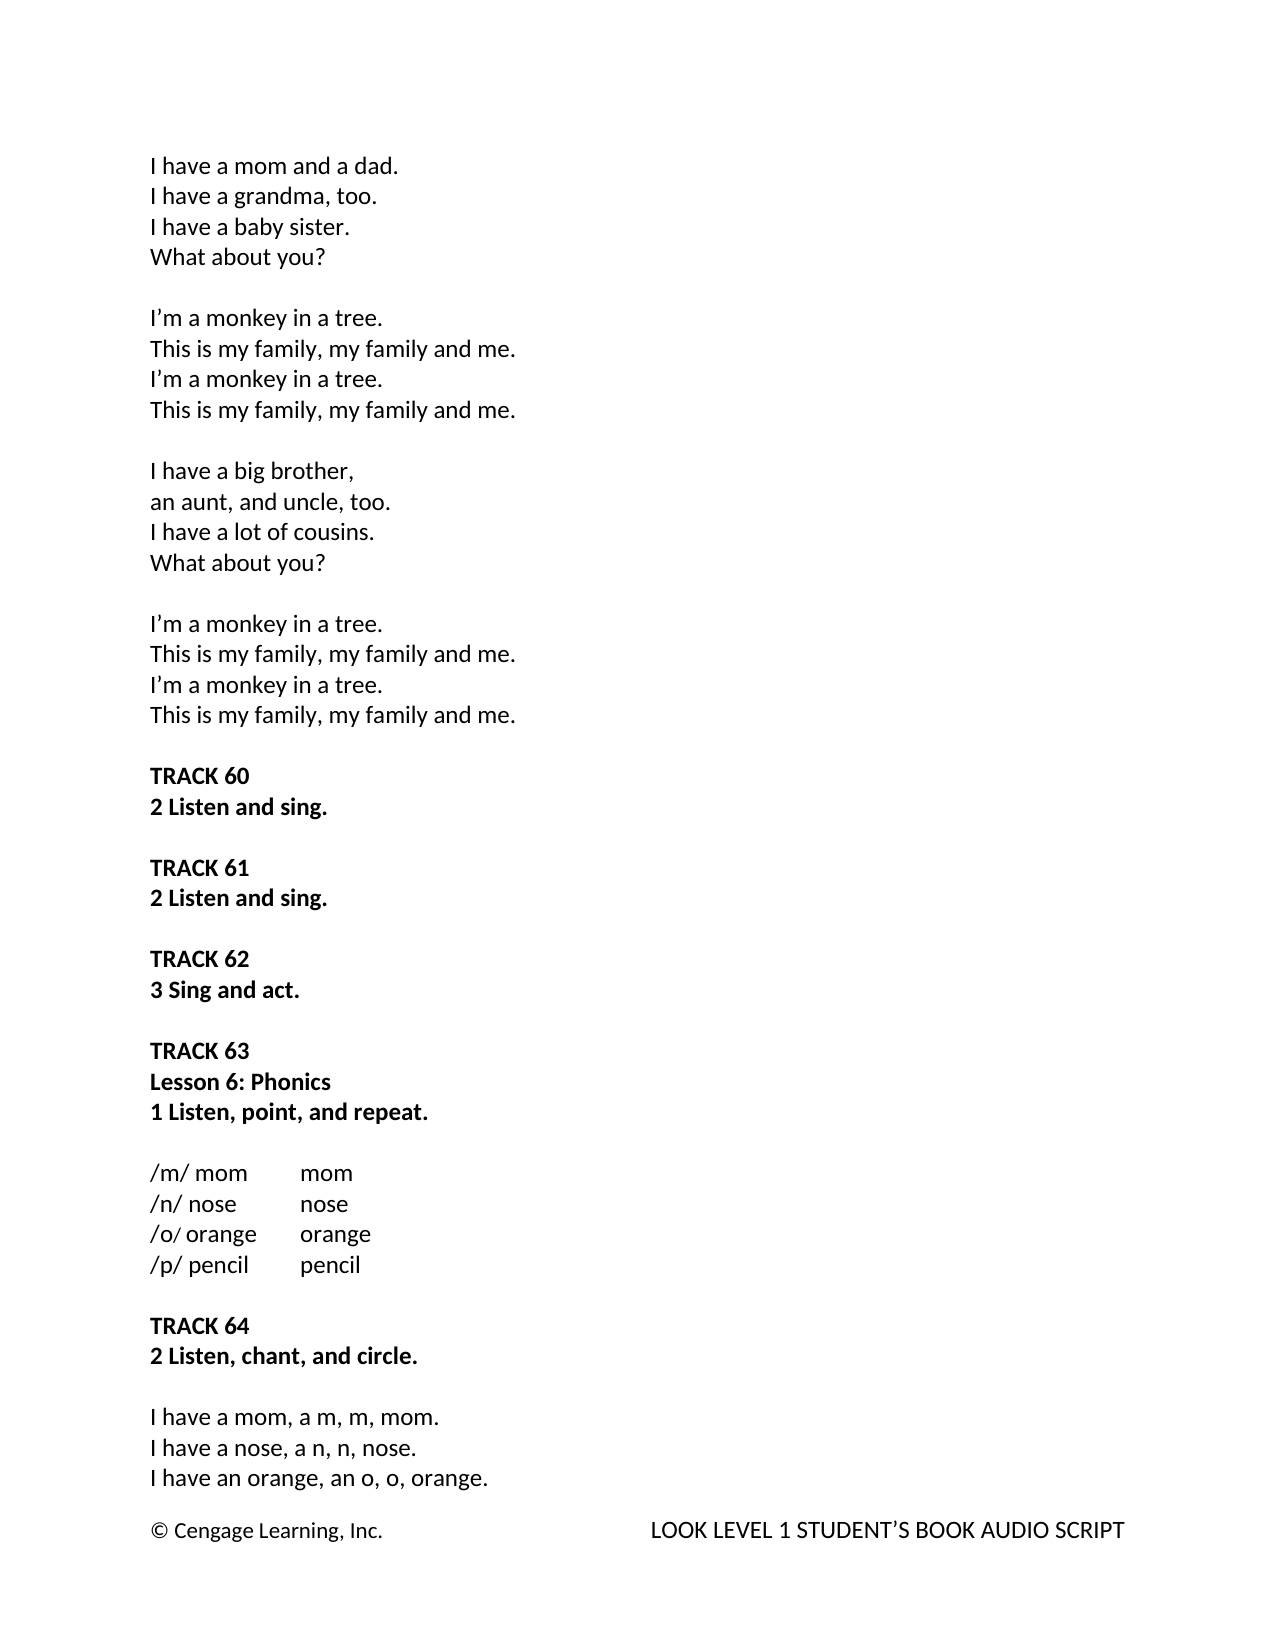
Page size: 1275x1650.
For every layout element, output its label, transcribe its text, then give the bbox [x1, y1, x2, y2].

text This is my family, my family and me. [150, 638, 1125, 669]
text I have a big brother, [150, 455, 1125, 486]
text 2 Listen and sing. [150, 882, 1125, 913]
text /n/ nose nose [150, 1188, 1125, 1218]
text I have a lot of cousins. [150, 516, 1125, 547]
text I have a baby sister. [150, 211, 1125, 242]
text /m/ mom mom [150, 1157, 1125, 1188]
text What about you? [150, 242, 1125, 272]
text I’m a monkey in a tree. [150, 669, 1125, 699]
text 2 Listen, chant, and circle. [150, 1340, 1125, 1371]
text I have a nose, a n, n, nose. [150, 1432, 1125, 1462]
text This is my family, my family and me. [150, 394, 1125, 425]
text I have an orange, an o, o, orange. [150, 1462, 1125, 1493]
text What about you? [150, 547, 1125, 577]
text an aunt, and uncle, too. [150, 486, 1125, 516]
text 3 Sing and act. [150, 974, 1125, 1004]
text 2 Listen and sing. [150, 791, 1125, 821]
text I’m a monkey in a tree. [150, 608, 1125, 638]
text TRACK 62 [150, 943, 1125, 974]
text Lesson 6: Phonics [150, 1066, 1125, 1096]
text /p/ pencil pencil [150, 1249, 1125, 1279]
text I’m a monkey in a tree. [150, 364, 1125, 394]
text /o/ orange orange [150, 1218, 1125, 1249]
text This is my family, my family and me. [150, 333, 1125, 364]
text This is my family, my family and me. [150, 699, 1125, 730]
text I have a mom and a dad. [150, 150, 1125, 181]
text TRACK 64 [150, 1310, 1125, 1340]
text TRACK 63 [150, 1035, 1125, 1066]
text TRACK 60 [150, 760, 1125, 791]
text 1 Listen, point, and repeat. [150, 1096, 1125, 1127]
text TRACK 61 [150, 852, 1125, 882]
text I have a mom, a m, m, mom. [150, 1401, 1125, 1432]
text I have a grandma, too. [150, 181, 1125, 211]
text I’m a monkey in a tree. [150, 303, 1125, 333]
